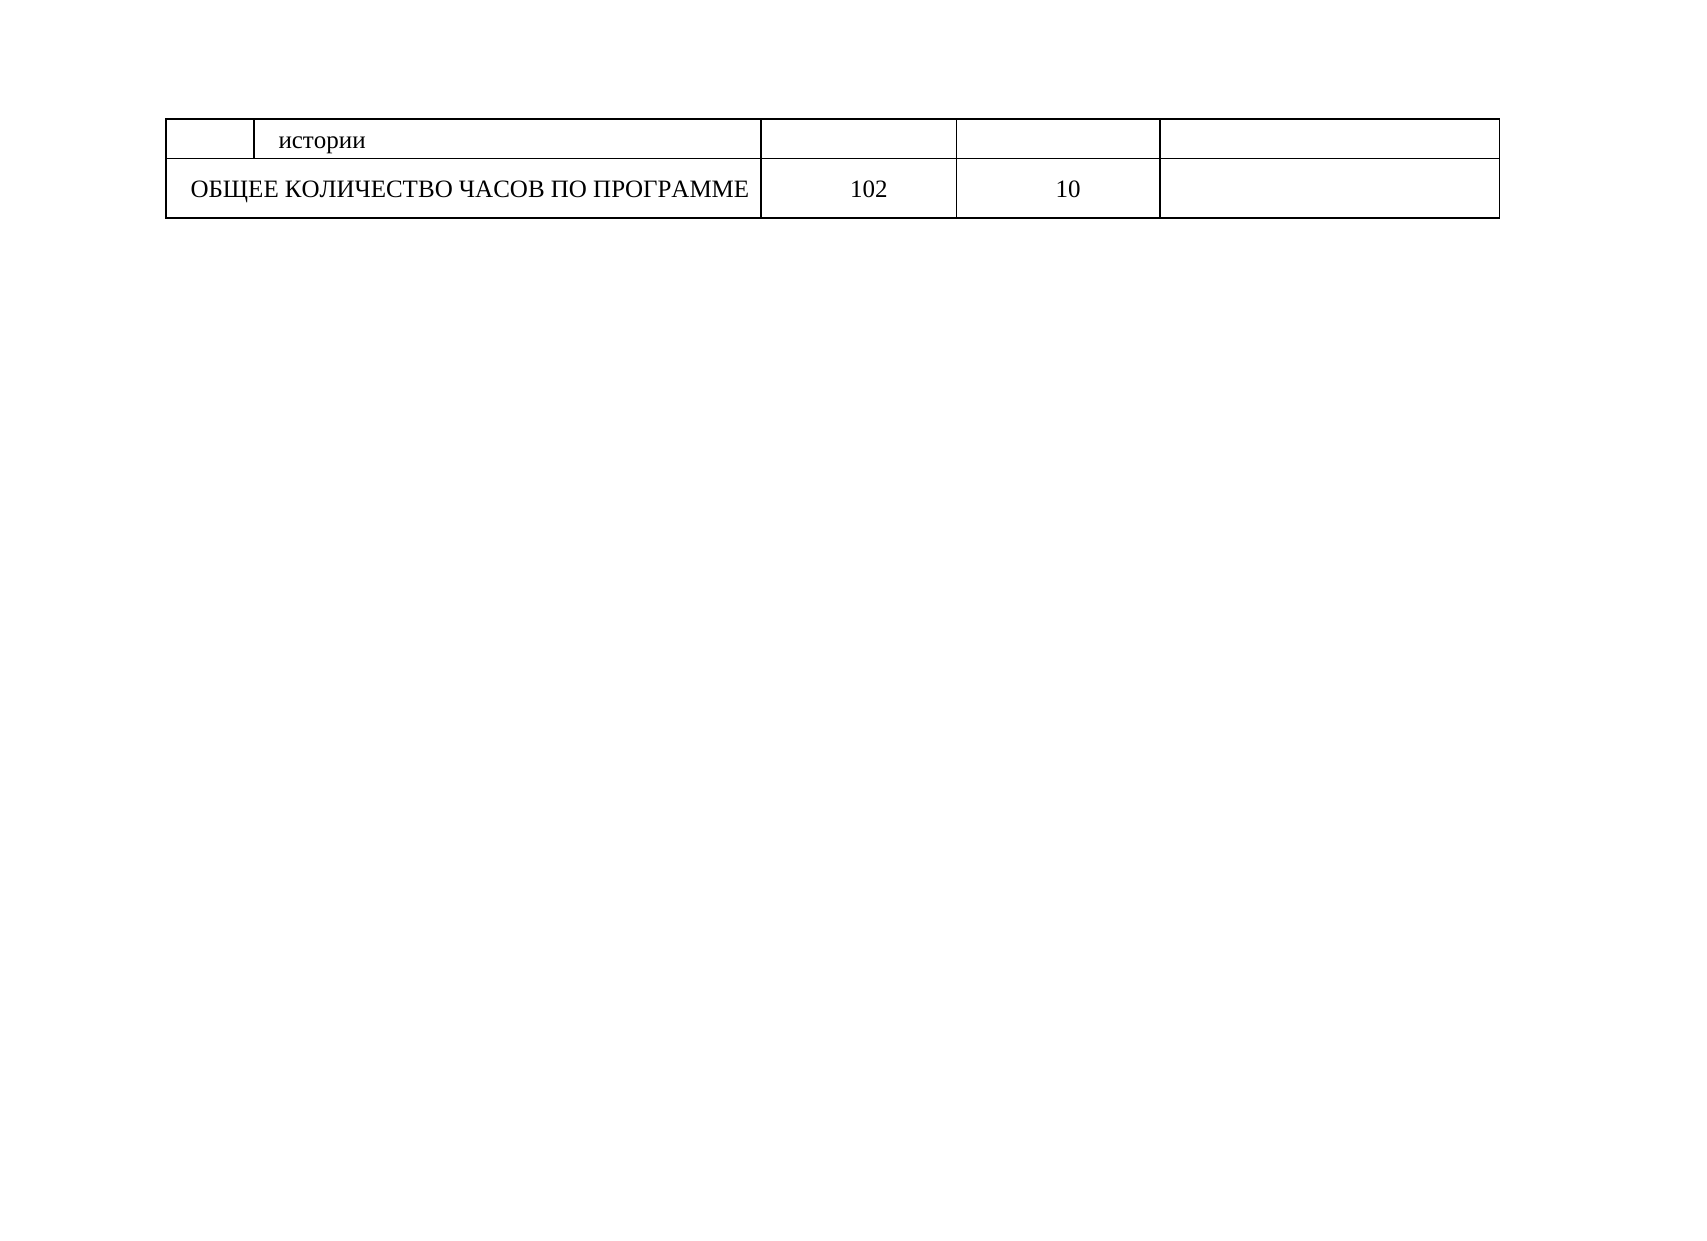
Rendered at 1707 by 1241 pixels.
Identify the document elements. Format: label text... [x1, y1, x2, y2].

table_cell 1 [957, 120, 1159, 157]
table_cell [1161, 159, 1499, 217]
table_cell 10 [957, 159, 1159, 217]
table_cell 12 [167, 120, 253, 157]
table_cell ОБЩЕЕ КОЛИЧЕСТВО ЧАСОВ ПО ПРОГРАММЕ [167, 159, 760, 217]
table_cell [1161, 120, 1499, 157]
table_cell 8 [762, 120, 956, 157]
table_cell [255, 120, 760, 157]
table_cell 102 [762, 159, 956, 217]
